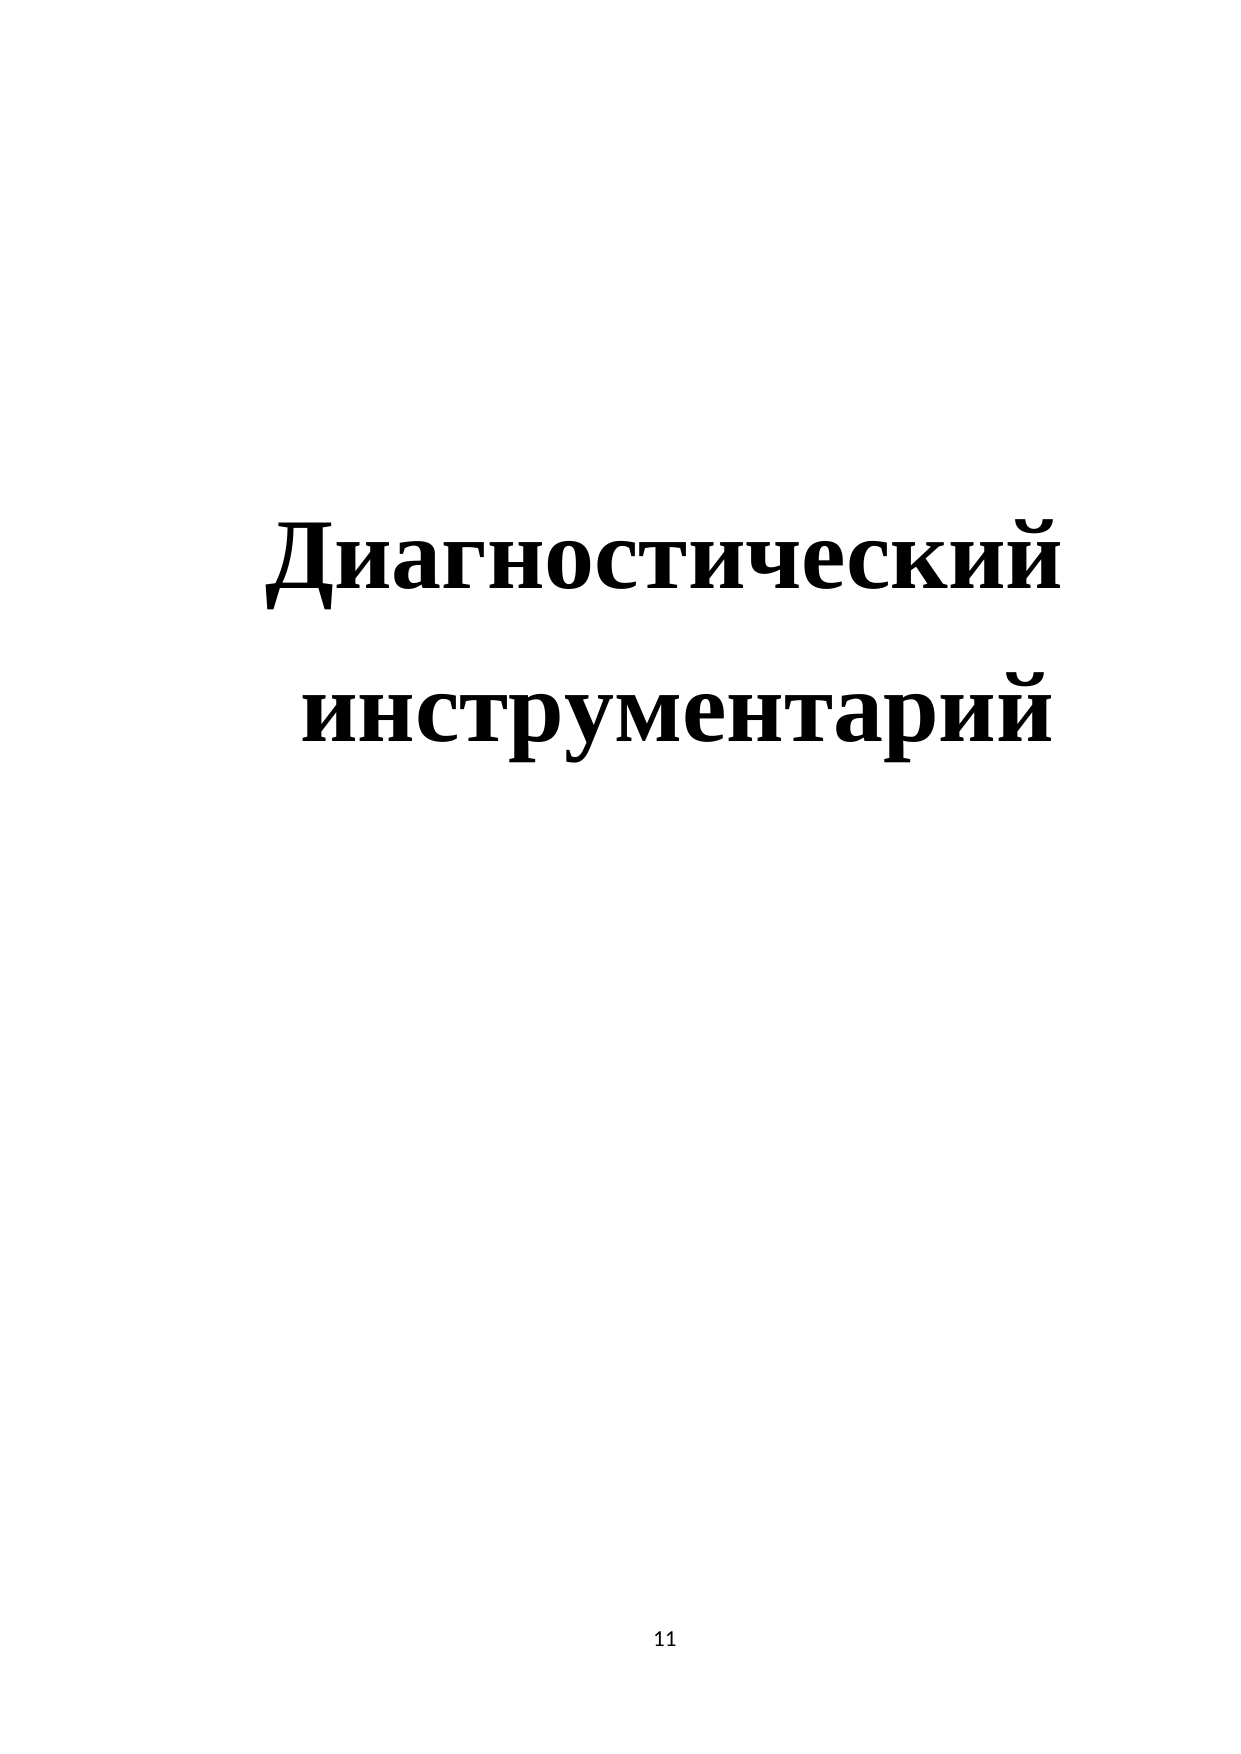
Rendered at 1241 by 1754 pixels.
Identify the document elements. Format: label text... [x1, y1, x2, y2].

text Диагностический [177, 495, 1152, 610]
text инструментарий [177, 648, 1152, 763]
